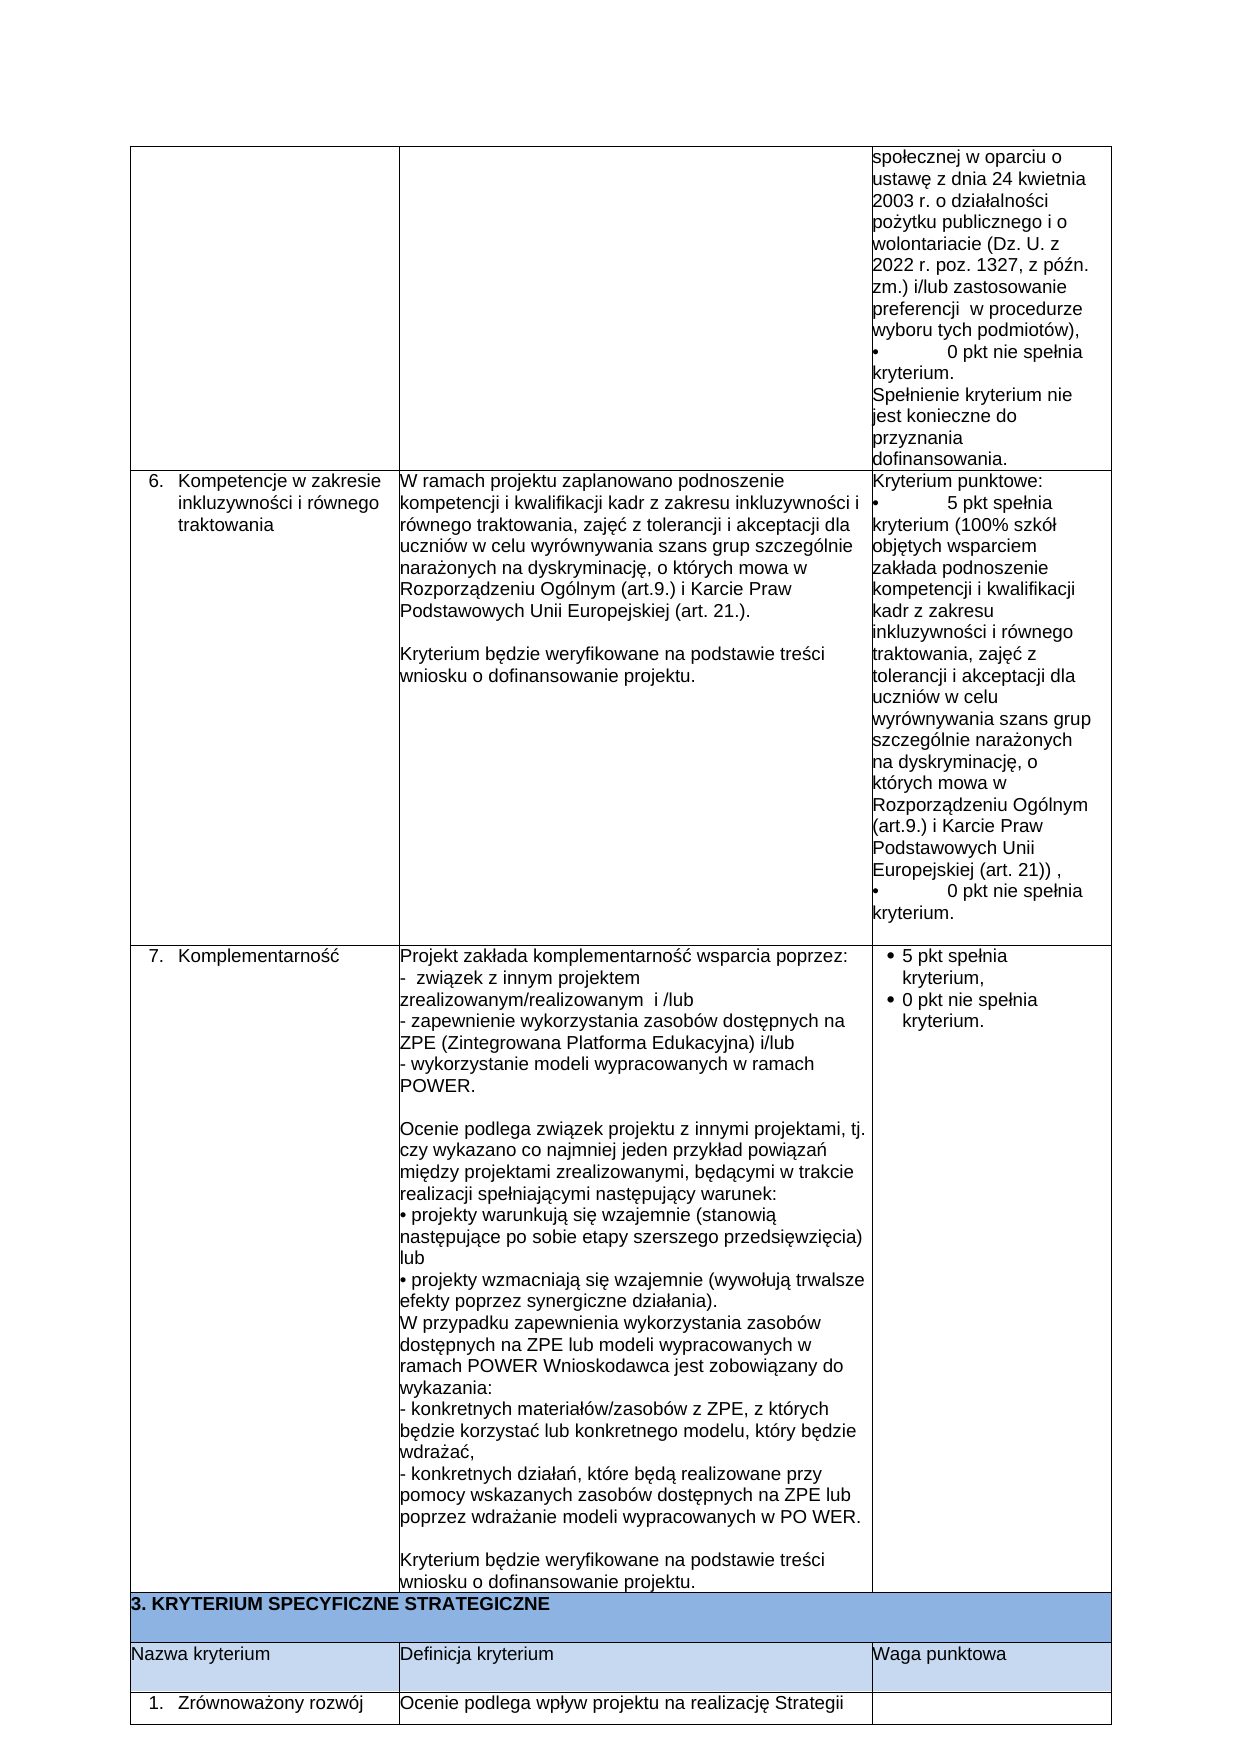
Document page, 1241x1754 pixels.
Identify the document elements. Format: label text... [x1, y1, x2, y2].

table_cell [400, 147, 872, 470]
table_cell 3. KRYTERIUM SPECYFICZNE STRATEGICZNE [131, 1593, 1111, 1642]
table_cell 5 pkt spełnia kryterium, 0 pkt nie spełnia kryterium. [873, 946, 1111, 1592]
table_cell Definicja kryterium [400, 1643, 872, 1691]
table_cell W ramach projektu zaplanowano podnoszenie kompetencji i kwalifikacji kadr z zakresu inkluzywności i równego traktowania, zajęć z tolerancji i akceptacji dla uczniów w celu wyrównywania szans grup szczególnie narażonych na dyskryminację, o których mowa w Rozporządzeniu Ogólnym (art.9.) i Karcie Praw Podstawowych Unii Europejskiej (art. 21.). Kryterium będzie weryfikowane na podstawie treści wniosku o dofinansowanie projektu. [400, 471, 872, 945]
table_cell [873, 147, 1111, 470]
table_cell Nazwa kryterium [131, 1643, 399, 1691]
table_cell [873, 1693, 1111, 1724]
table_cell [400, 1693, 872, 1724]
table_cell Projekt zakłada komplementarność wsparcia poprzez: - związek z innym projektem zrealizowanym/realizowanym i /lub - zapewnienie wykorzystania zasobów dostępnych na ZPE (Zintegrowana Platforma Edukacyjna) i/lub - wykorzystanie modeli wypracowanych w ramach POWER. Ocenie podlega związek projektu z innymi projektami, tj. czy wykazano co najmniej jeden przykład powiązań między projektami zrealizowanymi, będącymi w trakcie realizacji spełniającymi następujący warunek: • projekty warunkują się wzajemnie (stanowią następujące po sobie etapy szerszego przedsięwzięcia) lub • projekty wzmacniają się wzajemnie (wywołują trwalsze efekty poprzez synergiczne działania). W przypadku zapewnienia wykorzystania zasobów dostępnych na ZPE lub modeli wypracowanych w ramach POWER Wnioskodawca jest zobowiązany do wykazania: - konkretnych materiałów/zasobów z ZPE, z których będzie korzystać lub konkretnego modelu, który będzie wdrażać, - konkretnych działań, które będą realizowane przy pomocy wskazanych zasobów dostępnych na ZPE lub poprzez wdrażanie modeli wypracowanych w PO WER. Kryterium będzie weryfikowane na podstawie treści wniosku o dofinansowanie projektu. [400, 946, 872, 1592]
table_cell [131, 147, 399, 470]
table_cell Kompetencje w zakresie inkluzywności i równego traktowania [131, 471, 399, 945]
table_cell Waga punktowa [873, 1643, 1111, 1691]
table_cell Komplementarność [131, 946, 399, 1592]
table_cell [131, 1693, 399, 1724]
table_cell Kryterium punktowe: • 5 pkt spełnia kryterium (100% szkół objętych wsparciem zakłada podnoszenie kompetencji i kwalifikacji kadr z zakresu inkluzywności i równego traktowania, zajęć z tolerancji i akceptacji dla uczniów w celu wyrównywania szans grup szczególnie narażonych na dyskryminację, o których mowa w Rozporządzeniu Ogólnym (art.9.) i Karcie Praw Podstawowych Unii Europejskiej (art. 21)) , • 0 pkt nie spełnia kryterium. [873, 471, 1111, 945]
